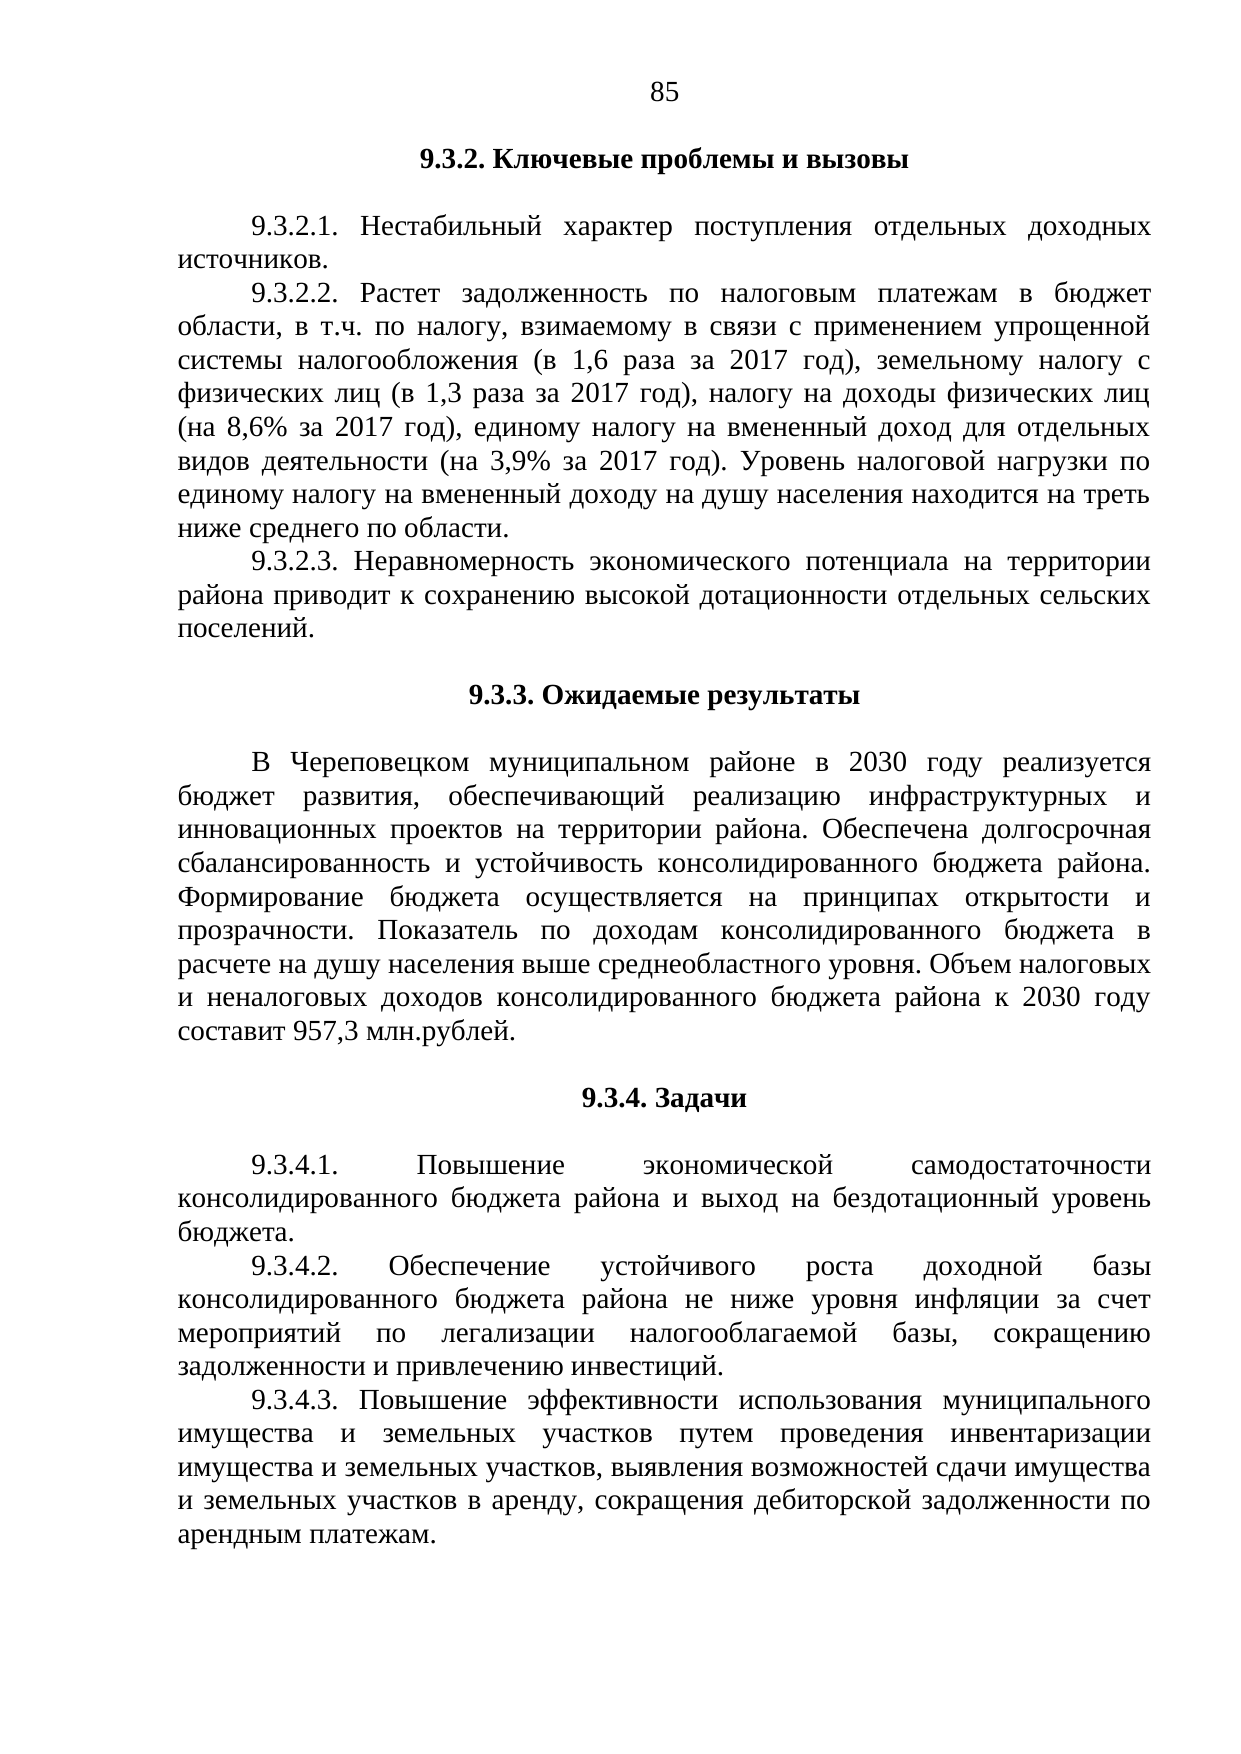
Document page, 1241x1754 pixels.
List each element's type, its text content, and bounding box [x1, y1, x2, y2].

text 9.3.2.3. Неравномерность экономического потенциала на территории района приводит к сохранению высокой дотационности отдельных сельских поселений. [177, 543, 1152, 644]
text 9.3.2.1. Нестабильный характер поступления отдельных доходных источников. [177, 208, 1152, 275]
text 9.3.4.2. Обеспечение устойчивого роста доходной базы консолидированного бюджета района не ниже уровня инфляции за счет мероприятий по легализации налогооблагаемой базы, сокращению задолженности и привлечению инвестиций. [177, 1248, 1152, 1382]
text 9.3.4.3. Повышение эффективности использования муниципального имущества и земельных участков путем проведения инвентаризации имущества и земельных участков, выявления возможностей сдачи имущества и земельных участков в аренду, сокращения дебиторской задолженности по арендным платежам. [177, 1382, 1152, 1549]
text В Череповецком муниципальном районе в 2030 году реализуется бюджет развития, обеспечивающий реализацию инфраструктурных и инновационных проектов на территории района. Обеспечена долгосрочная сбалансированность и устойчивость консолидированного бюджета района. Формирование бюджета осуществляется на принципах открытости и прозрачности. Показатель по доходам консолидированного бюджета в расчете на душу населения выше среднеобластного уровня. Объем налоговых и неналоговых доходов консолидированного бюджета района к 2030 году составит 957,3 млн.рублей. [177, 744, 1152, 1046]
text 9.3.4.1. Повышение экономической самодостаточности консолидированного бюджета района и выход на бездотационный уровень бюджета. [177, 1147, 1152, 1248]
text 9.3.2. Ключевые проблемы и вызовы [177, 141, 1152, 174]
text 9.3.2.2. Растет задолженность по налоговым платежам в бюджет области, в т.ч. по налогу, взимаемому в связи с применением упрощенной системы налогообложения (в 1,6 раза за 2017 год), земельному налогу с физических лиц (в 1,3 раза за 2017 год), налогу на доходы физических лиц (на 8,6% за 2017 год), единому налогу на вмененный доход для отдельных видов деятельности (на 3,9% за 2017 год). Уровень налоговой нагрузки по единому налогу на вмененный доходу на душу населения находится на треть ниже среднего по области. [177, 275, 1152, 543]
text 9.3.4. Задачи [177, 1080, 1152, 1113]
text 9.3.3. Ожидаемые результаты [177, 677, 1152, 711]
